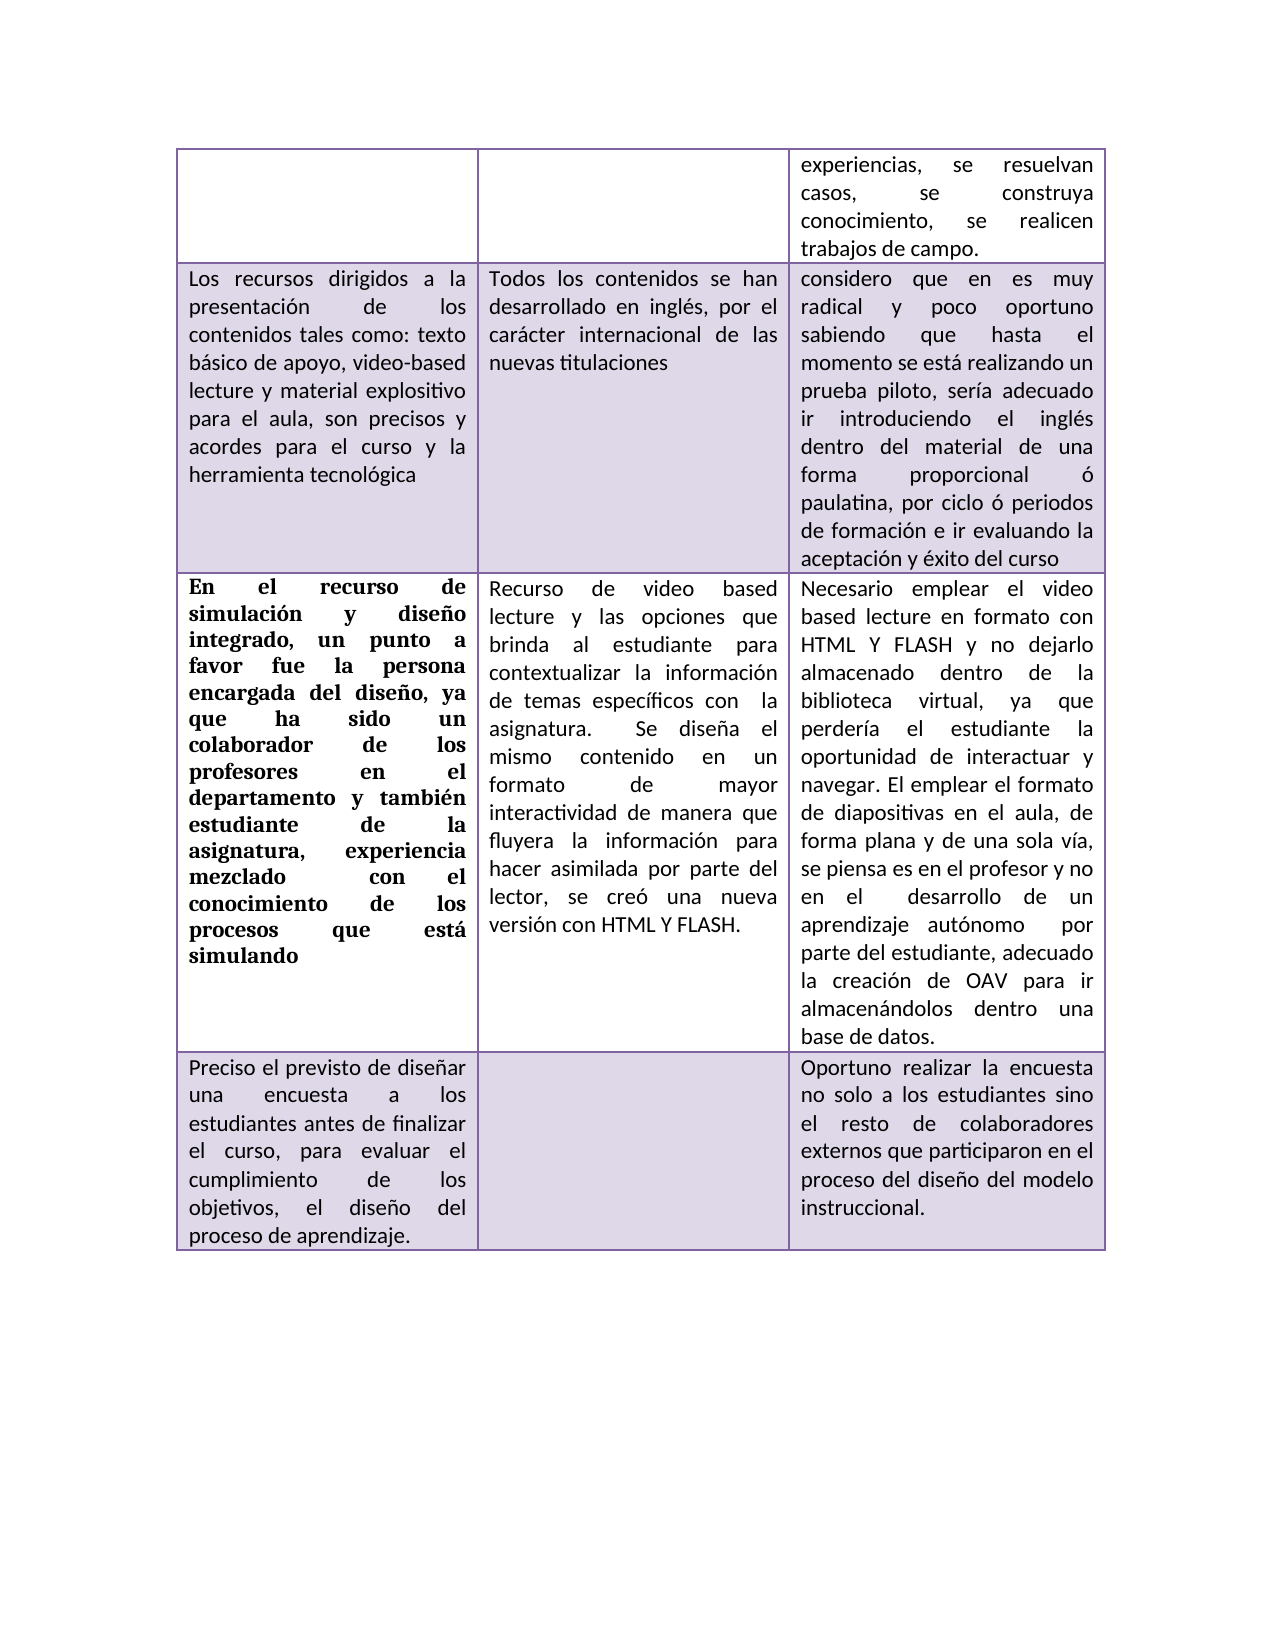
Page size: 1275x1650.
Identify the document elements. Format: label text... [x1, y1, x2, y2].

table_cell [790, 150, 1104, 262]
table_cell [479, 150, 788, 262]
table_cell Recurso de video based lecture y las opciones que brinda al estudiante para contextualizar la información de temas específicos con la asignatura. Se diseña el mismo contenido en un formato de mayor interactividad de manera que fluyera la información para hacer asimilada por parte del lector, se creó una nueva versión con HTML Y FLASH. [479, 574, 788, 1051]
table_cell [178, 150, 477, 262]
table_cell [479, 1053, 788, 1249]
table_cell Todos los contenidos se han desarrollado en inglés, por el carácter internacional de las nuevas titulaciones [479, 264, 788, 572]
table_cell En el recurso de simulación y diseño integrado, un punto a favor fue la persona encargada del diseño, ya que ha sido un colaborador de los profesores en el departamento y también estudiante de la asignatura, experiencia mezclado con el conocimiento de los procesos que está simulando [178, 574, 477, 1051]
table_cell Los recursos dirigidos a la presentación de los contenidos tales como: texto básico de apoyo, video-based lecture y material explositivo para el aula, son precisos y acordes para el curso y la herramienta tecnológica [178, 264, 477, 572]
table_cell Oportuno realizar la encuesta no solo a los estudiantes sino el resto de colaboradores externos que participaron en el proceso del diseño del modelo instruccional. [790, 1053, 1104, 1249]
table_cell Necesario emplear el video based lecture en formato con HTML Y FLASH y no dejarlo almacenado dentro de la biblioteca virtual, ya que perdería el estudiante la oportunidad de interactuar y navegar. El emplear el formato de diapositivas en el aula, de forma plana y de una sola vía, se piensa es en el profesor y no en el desarrollo de un aprendizaje autónomo por parte del estudiante, adecuado la creación de OAV para ir almacenándolos dentro una base de datos. [790, 574, 1104, 1051]
table_cell considero que en es muy radical y poco oportuno sabiendo que hasta el momento se está realizando un prueba piloto, sería adecuado ir introduciendo el inglés dentro del material de una forma proporcional ó paulatina, por ciclo ó periodos de formación e ir evaluando la aceptación y éxito del curso [790, 264, 1104, 572]
table_cell Preciso el previsto de diseñar una encuesta a los estudiantes antes de finalizar el curso, para evaluar el cumplimiento de los objetivos, el diseño del proceso de aprendizaje. [178, 1053, 477, 1249]
